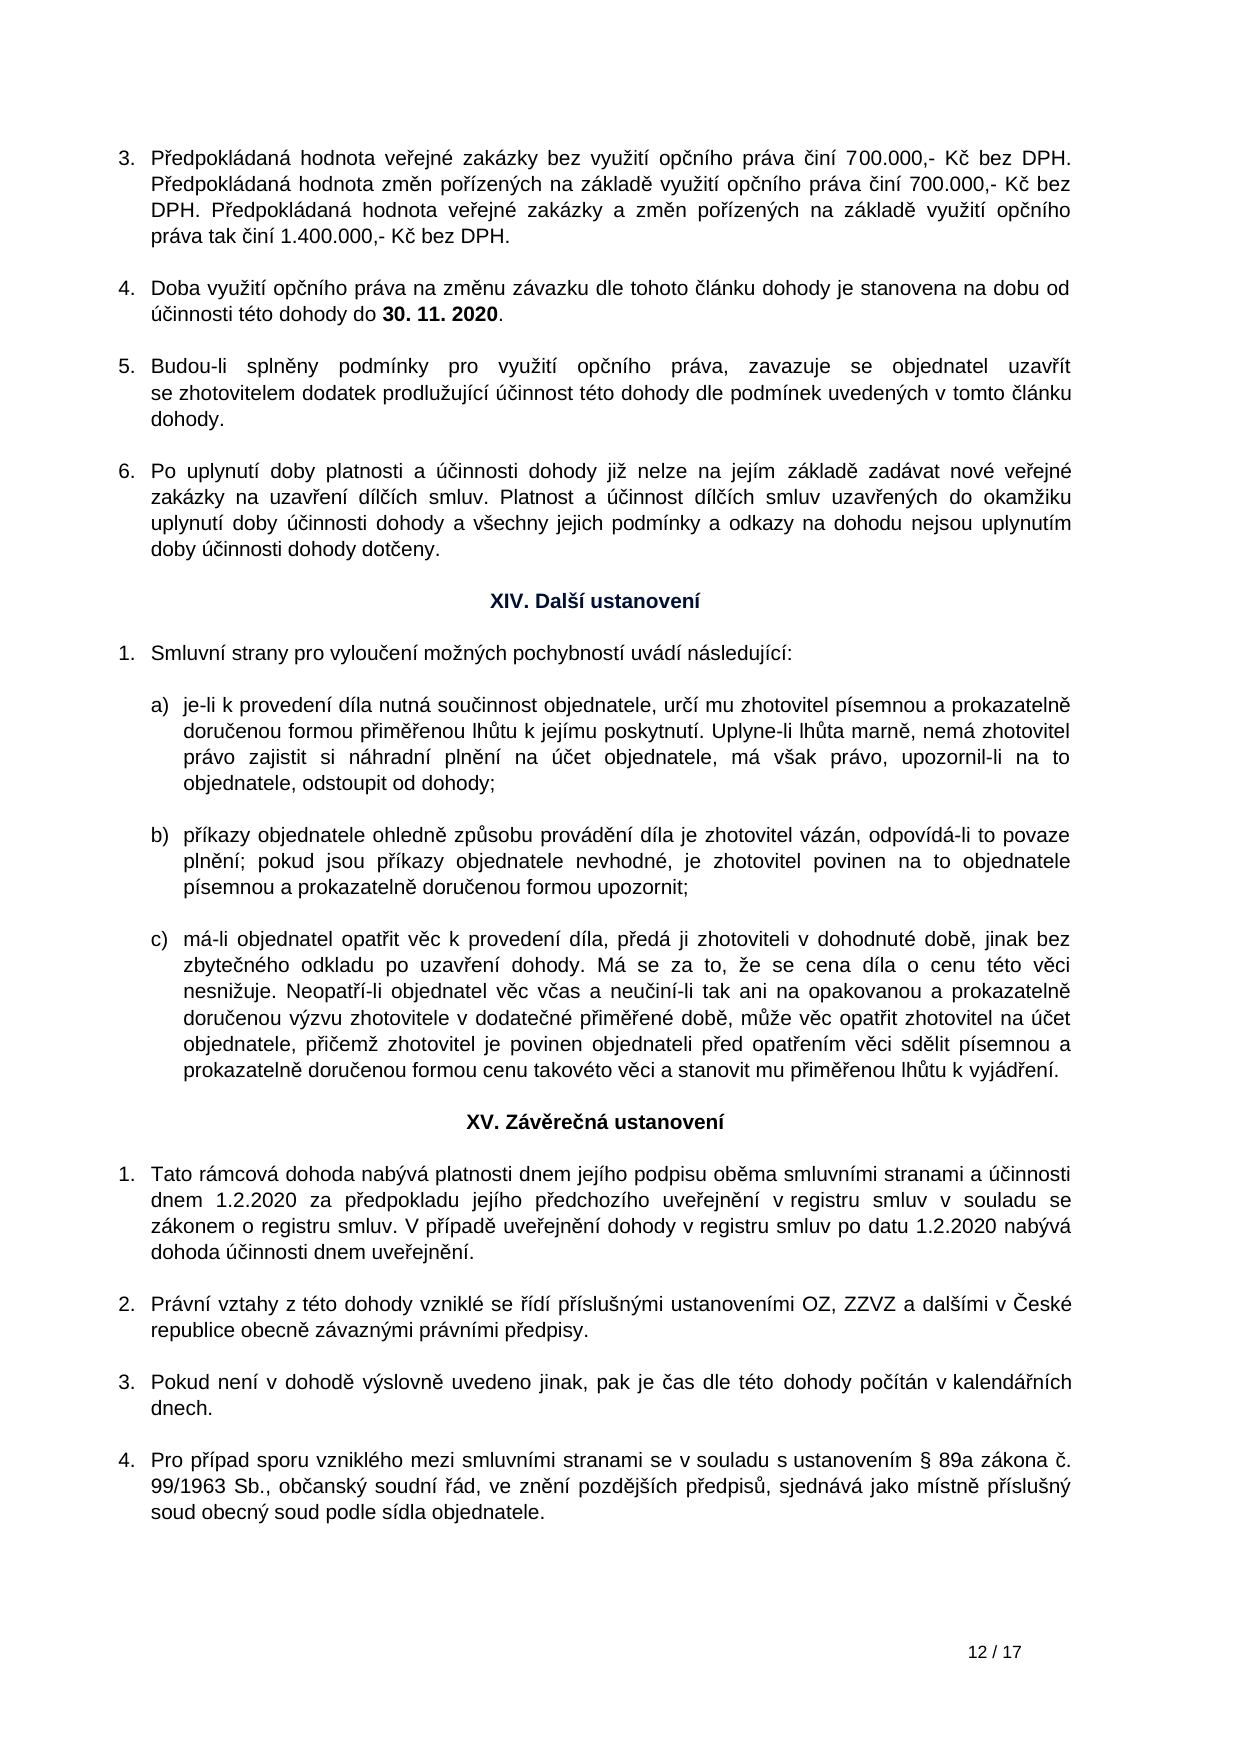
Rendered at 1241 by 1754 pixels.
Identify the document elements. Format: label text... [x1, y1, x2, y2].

subtitle Závěrečná ustanovení [118, 1108, 1072, 1134]
list Pokud není v dohodě výslovně uvedeno jinak, pak je čas dle této dohody počítán v kalendářních dnech. [118, 1369, 1072, 1421]
list Po uplynutí doby platnosti a účinnosti dohody již nelze na jejím základě zadávat nové veřejné zakázky na uzavření dílčích smluv. Platnost a účinnost dílčích smluv uzavřených do okamžiku uplynutí doby účinnosti dohody a všechny jejich podmínky a odkazy na dohodu nejsou uplynutím doby účinnosti dohody dotčeny. [118, 457, 1072, 561]
list Právní vztahy z této dohody vzniklé se řídí příslušnými ustanoveními OZ, ZZVZ a dalšími v České republice obecně závaznými právními předpisy. [118, 1291, 1072, 1343]
list Tato rámcová dohoda nabývá platnosti dnem jejího podpisu oběma smluvními stranami a účinnosti dnem 1.2.2020 za předpokladu jejího předchozího uveřejnění v registru smluv v souladu se zákonem o registru smluv. V případě uveřejnění dohody v registru smluv po datu 1.2.2020 nabývá dohoda účinnosti dnem uveřejnění. [118, 1160, 1072, 1264]
list je-li k provedení díla nutná součinnost objednatele, určí mu zhotovitel písemnou a prokazatelně doručenou formou přiměřenou lhůtu k jejímu poskytnutí. Uplyne-li lhůta marně, nemá zhotovitel právo zajistit si náhradní plnění na účet objednatele, má však právo, upozornil-li na to objednatele, odstoupit od dohody; [151, 692, 1072, 796]
list Smluvní strany pro vyloučení možných pochybností uvádí následující: [118, 639, 1072, 666]
list Budou-li splněny podmínky pro využití opčního práva, zavazuje se objednatel uzavřít se zhotovitelem dodatek prodlužující účinnost této dohody dle podmínek uvedených v tomto článku dohody. [118, 353, 1072, 431]
list má-li objednatel opatřit věc k provedení díla, předá ji zhotoviteli v dohodnuté době, jinak bez zbytečného odkladu po uzavření dohody. Má se za to, že se cena díla o cenu této věci nesnižuje. Neopatří-li objednatel věc včas a neučiní-li tak ani na opakovanou a prokazatelně doručenou výzvu zhotovitele v dodatečné přiměřené době, může věc opatřit zhotovitel na účet objednatele, přičemž zhotovitel je povinen objednateli před opatřením věci sdělit písemnou a prokazatelně doručenou formou cenu takovéto věci a stanovit mu přiměřenou lhůtu k vyjádření. [151, 926, 1072, 1082]
list Doba využití opčního práva na změnu závazku dle tohoto článku dohody je stanovena na dobu od účinnosti této dohody do 30. 11. 2020. [118, 275, 1072, 327]
list Předpokládaná hodnota veřejné zakázky bez využití opčního práva činí 700.000,- Kč bez DPH. Předpokládaná hodnota změn pořízených na základě využití opčního práva činí 700.000,- Kč bez DPH. Předpokládaná hodnota veřejné zakázky a změn pořízených na základě využití opčního práva tak činí 1.400.000,- Kč bez DPH. [118, 145, 1072, 249]
list Pro případ sporu vzniklého mezi smluvními stranami se v souladu s ustanovením § 89a zákona č. 99/1963 Sb., občanský soudní řád, ve znění pozdějších předpisů, sjednává jako místně příslušný soud obecný soud podle sídla objednatele. [118, 1447, 1072, 1525]
subtitle Další ustanovení [118, 587, 1072, 613]
list příkazy objednatele ohledně způsobu provádění díla je zhotovitel vázán, odpovídá-li to povaze plnění; pokud jsou příkazy objednatele nevhodné, je zhotovitel povinen na to objednatele písemnou a prokazatelně doručenou formou upozornit; [151, 822, 1072, 900]
